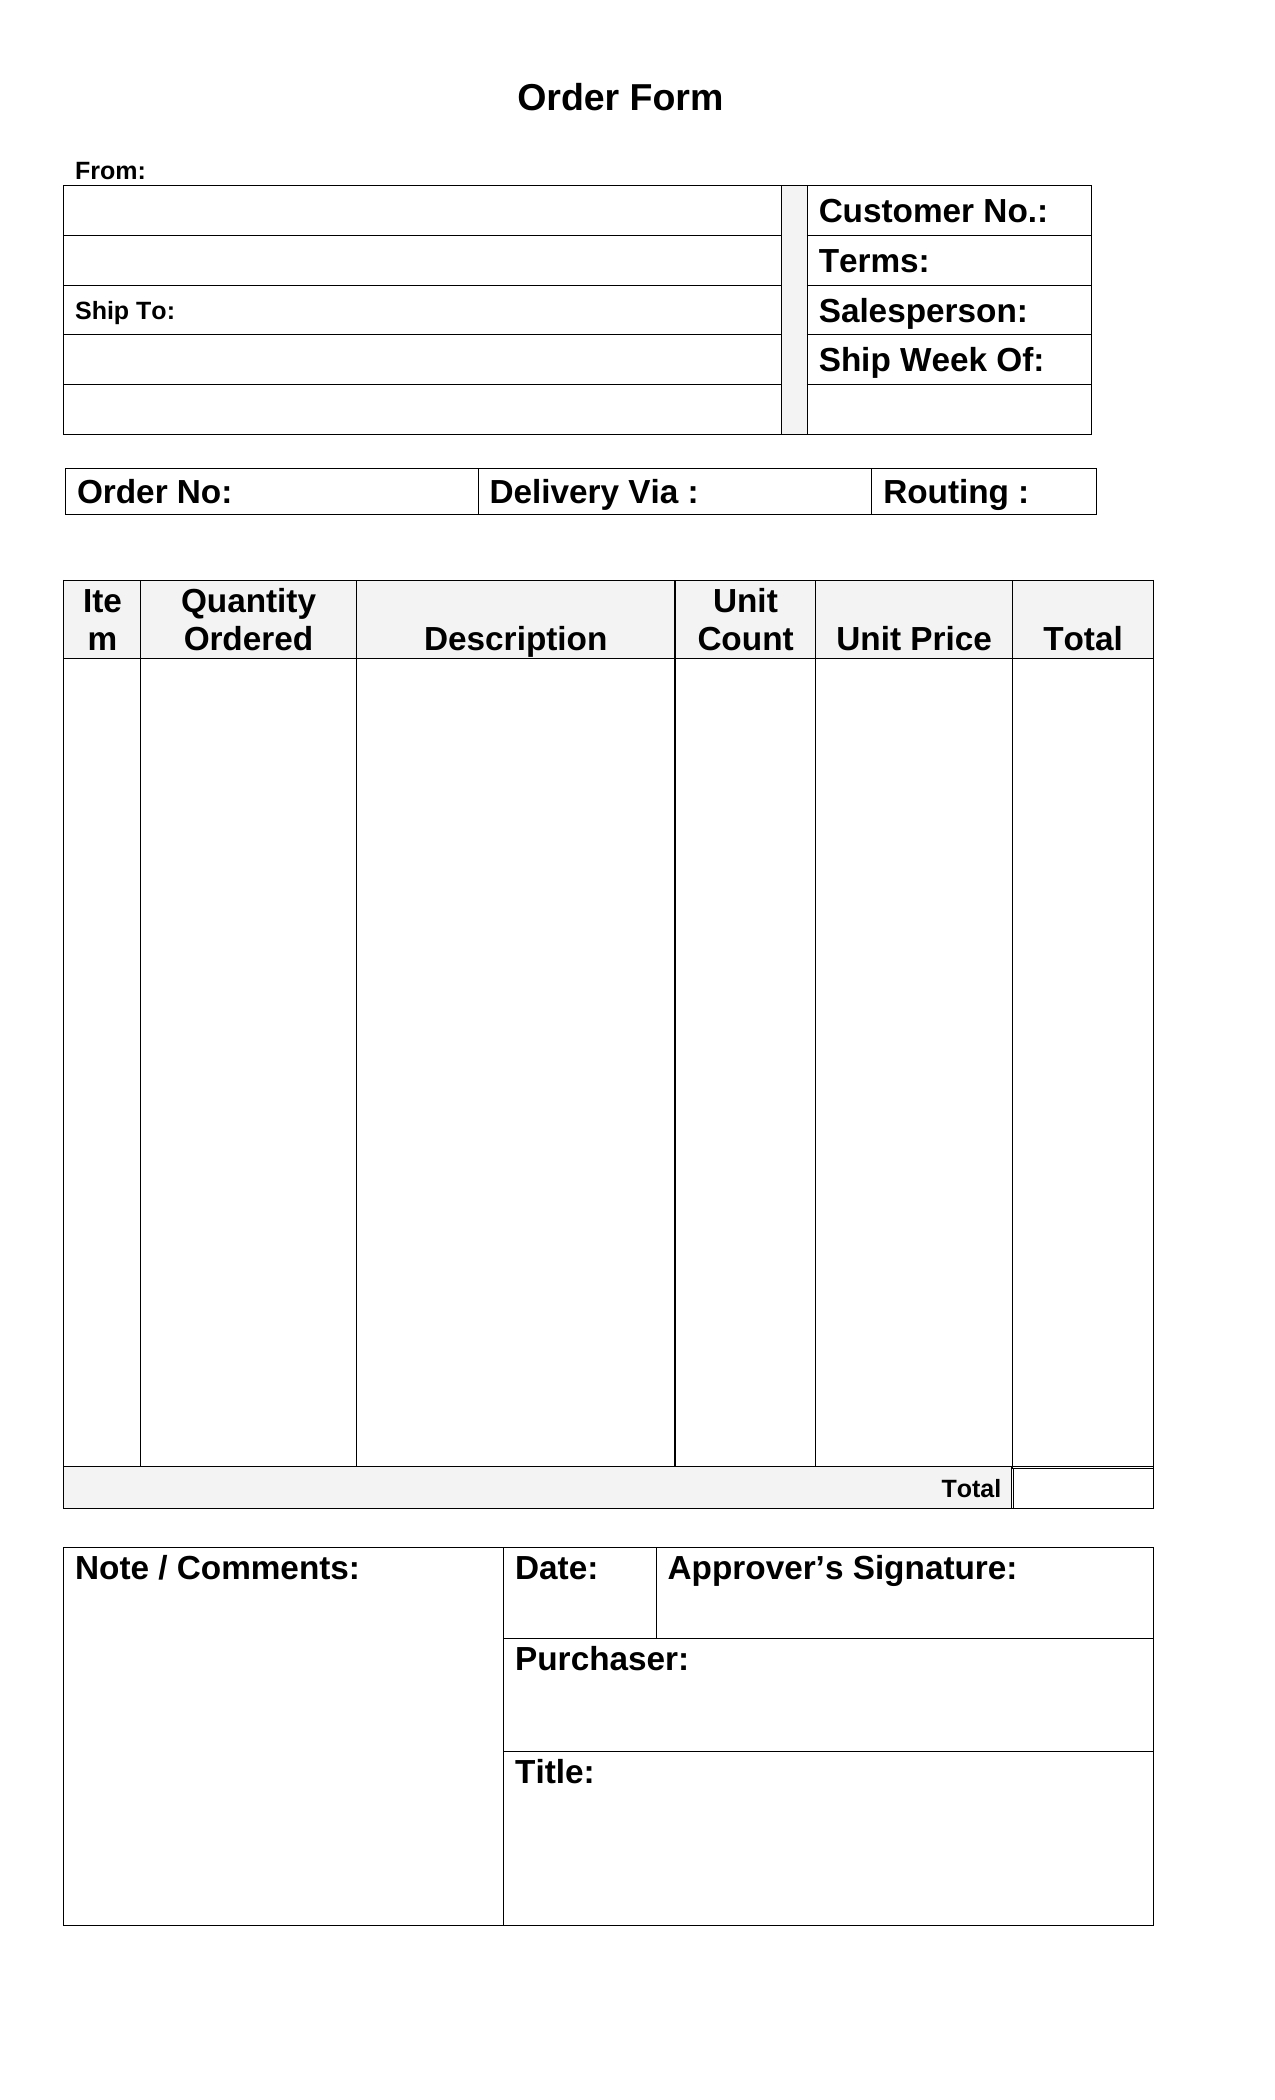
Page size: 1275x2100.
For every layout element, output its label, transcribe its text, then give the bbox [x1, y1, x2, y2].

table_header [64, 186, 781, 235]
table_header Quantity Ordered [141, 581, 356, 658]
table_header Item [64, 581, 140, 658]
table_header Routing : [872, 469, 1096, 514]
table_header Description [357, 581, 674, 658]
table_header Customer No.: [808, 186, 1091, 235]
table_cell [141, 659, 356, 1466]
table_cell [1014, 1469, 1153, 1508]
table_cell Title: [504, 1752, 1153, 1925]
table_header [782, 186, 807, 434]
table_cell [816, 659, 1012, 1466]
table_header Unit Price [816, 581, 1012, 658]
table_cell [64, 335, 781, 384]
subtitle From: [75, 157, 1174, 185]
text Order Form [66, 75, 1174, 118]
table_cell [676, 659, 815, 1466]
table_cell Ship Week Of: [808, 335, 1091, 384]
table_cell Purchaser: [504, 1639, 1153, 1751]
table_header Unit Count [676, 581, 815, 658]
table_cell Total [64, 1467, 1011, 1508]
table_header Approver’s Signature: [657, 1548, 1153, 1638]
table_cell Ship To: [64, 286, 781, 334]
table_cell [64, 236, 781, 285]
table_cell [357, 659, 674, 1466]
table_header Order No: [66, 469, 478, 514]
table_cell [1013, 659, 1153, 1466]
table_cell Salesperson: [808, 286, 1091, 334]
table_header Delivery Via : [479, 469, 871, 514]
table_header Date: [504, 1548, 656, 1638]
table_cell Terms: [808, 236, 1091, 285]
table_cell [808, 385, 1091, 434]
table_header Total [1013, 581, 1153, 658]
table_cell [64, 659, 140, 1466]
table_cell [64, 385, 781, 434]
table_header Note / Comments: [64, 1548, 503, 1925]
